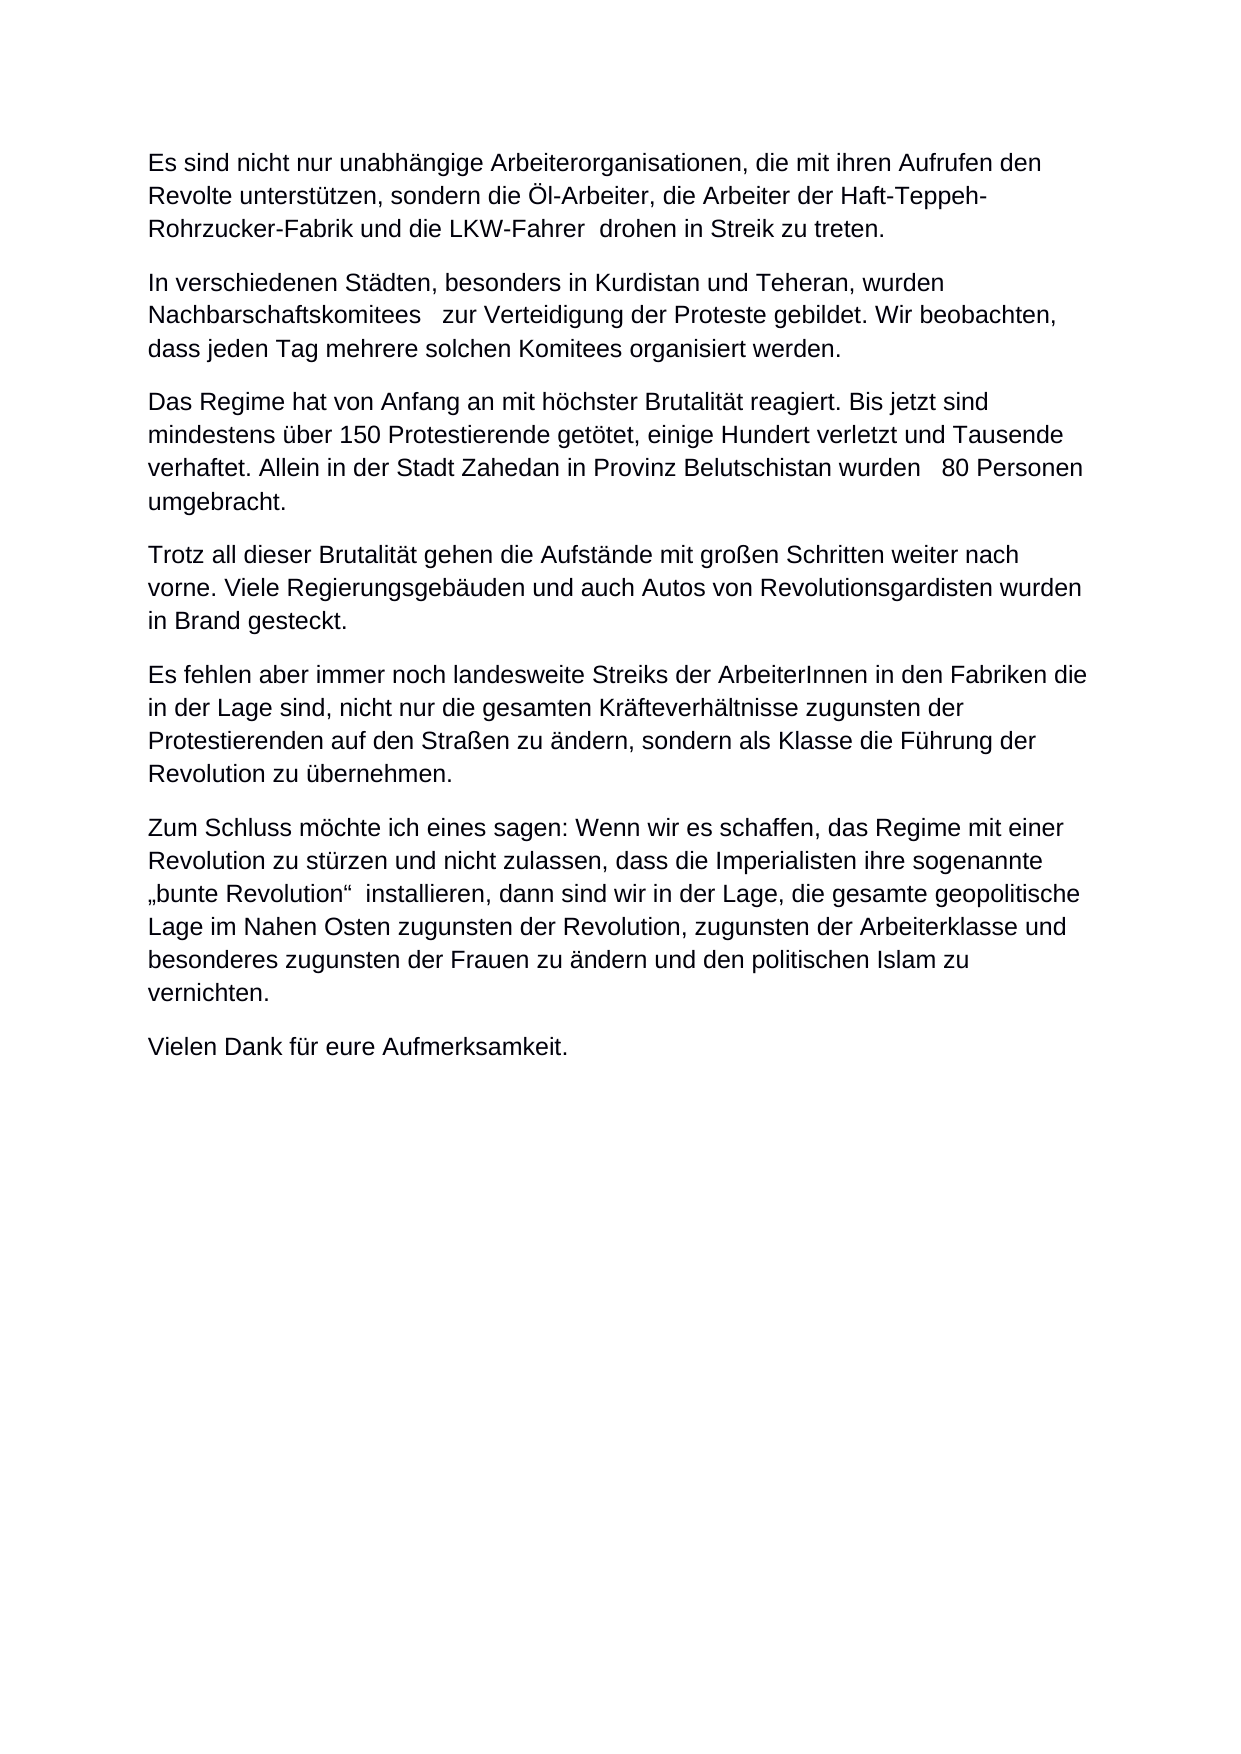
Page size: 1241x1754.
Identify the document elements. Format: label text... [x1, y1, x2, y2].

text Zum Schluss möchte ich eines sagen: Wenn wir es schaffen, das Regime mit einer Revolution zu stürzen und nicht zulassen, dass die Imperialisten ihre sogenannte „bunte Revolution“ installieren, dann sind wir in der Lage, die gesamte geopolitische Lage im Nahen Osten zugunsten der Revolution, zugunsten der Arbeiterklasse und besonderes zugunsten der Frauen zu ändern und den politischen Islam zu vernichten. [148, 813, 1093, 1007]
text Trotz all dieser Brutalität gehen die Aufstände mit großen Schritten weiter nach vorne. Viele Regierungsgebäuden und auch Autos von Revolutionsgardisten wurden in Brand gesteckt. [148, 540, 1093, 635]
text Das Regime hat von Anfang an mit höchster Brutalität reagiert. Bis jetzt sind mindestens über 150 Protestierende getötet, einige Hundert verletzt und Tausende verhaftet. Allein in der Stadt Zahedan in Provinz Belutschistan wurden 80 Personen umgebracht. [148, 387, 1093, 515]
text Vielen Dank für eure Aufmerksamkeit. [148, 1032, 1093, 1061]
text Es sind nicht nur unabhängige Arbeiterorganisationen, die mit ihren Aufrufen den Revolte unterstützen, sondern die Öl-Arbeiter, die Arbeiter der Haft-Teppeh-Rohrzucker-Fabrik und die LKW-Fahrer drohen in Streik zu treten. [148, 148, 1093, 242]
text Es fehlen aber immer noch landesweite Streiks der ArbeiterInnen in den Fabriken die in der Lage sind, nicht nur die gesamten Kräfteverhältnisse zugunsten der Protestierenden auf den Straßen zu ändern, sondern als Klasse die Führung der Revolution zu übernehmen. [148, 660, 1093, 788]
text In verschiedenen Städten, besonders in Kurdistan und Teheran, wurden Nachbarschaftskomitees zur Verteidigung der Proteste gebildet. Wir beobachten, dass jeden Tag mehrere solchen Komitees organisiert werden. [148, 267, 1093, 362]
